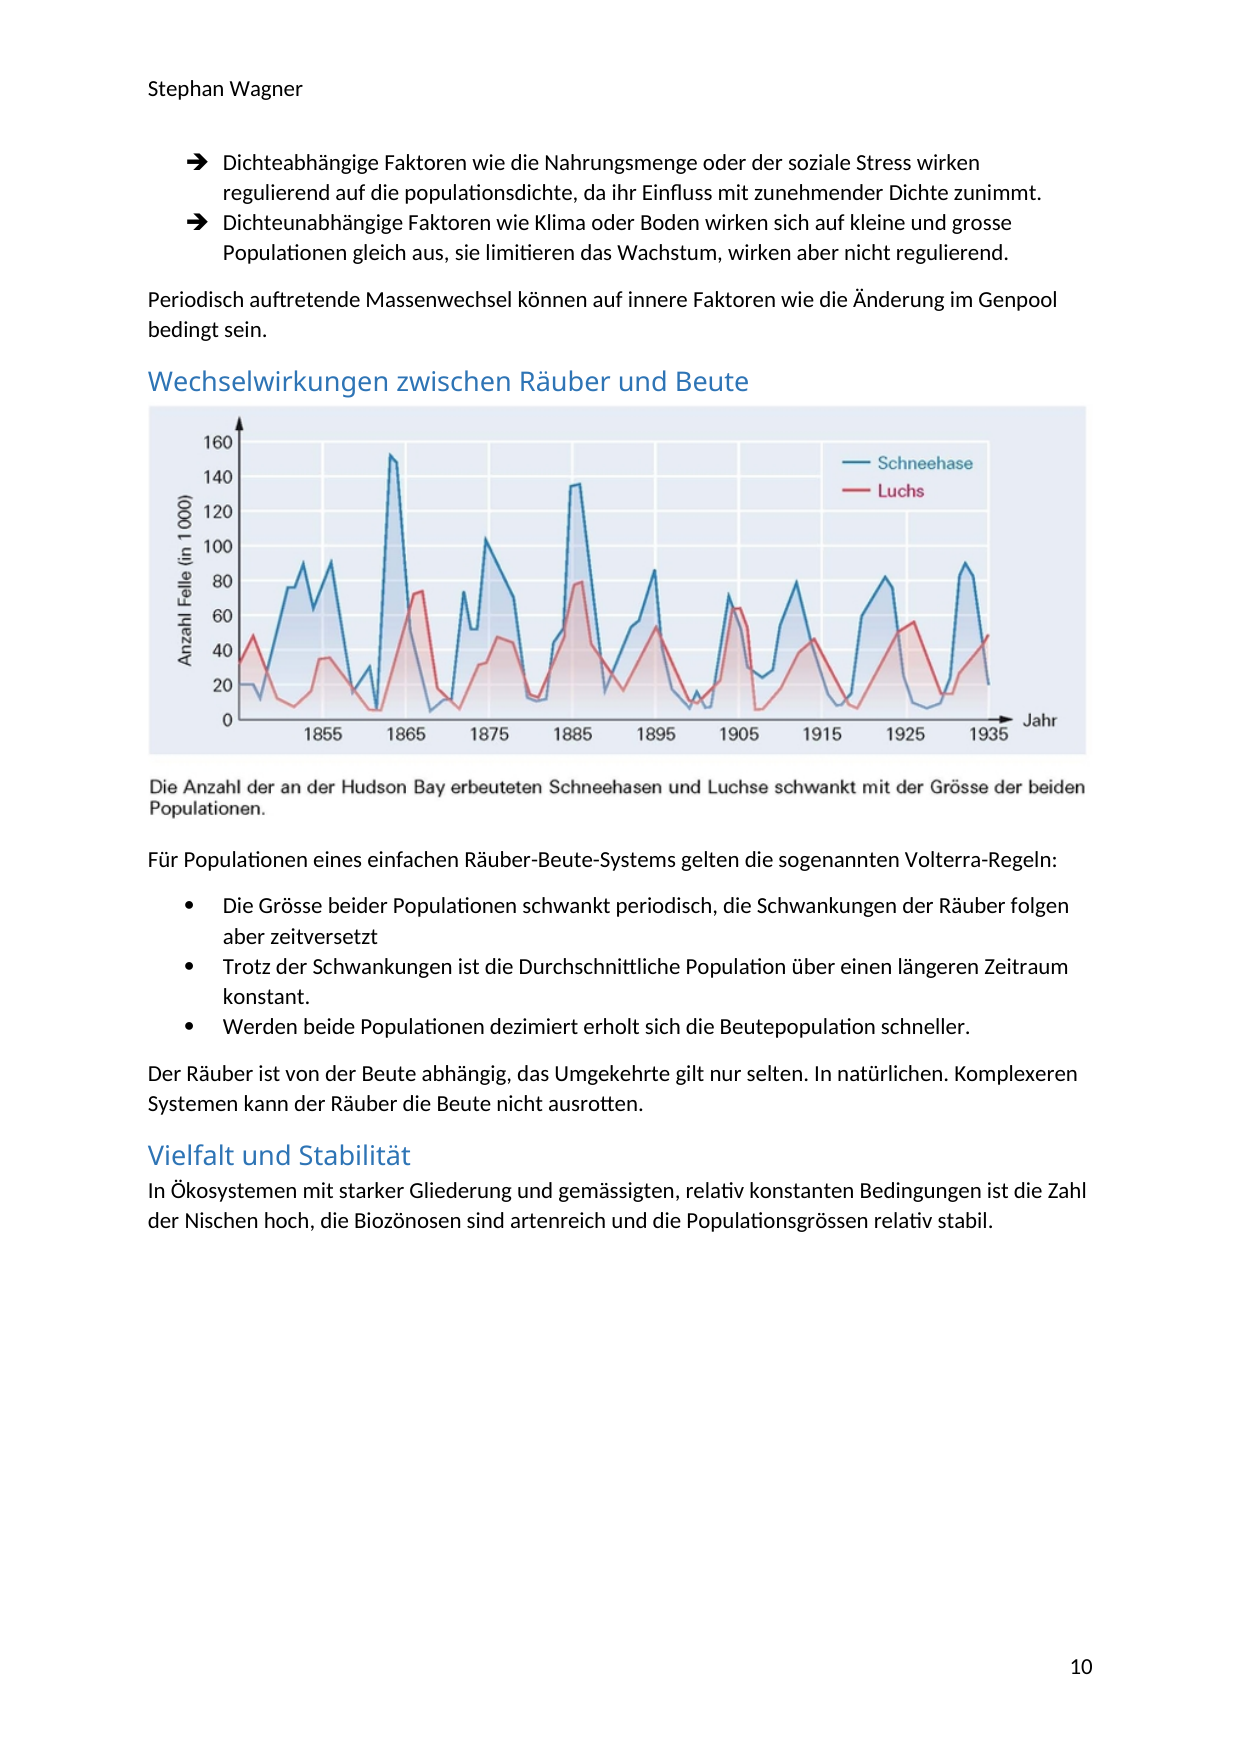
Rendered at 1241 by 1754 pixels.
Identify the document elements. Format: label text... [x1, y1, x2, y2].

text In Ökosystemen mit starker Gliederung und gemässigten, relativ konstanten Bedingungen ist die Zahl der Nischen hoch, die Biozönosen sind artenreich und die Populationsgrössen relativ stabil. [148, 1176, 1093, 1234]
list Die Grösse beider Populationen schwankt periodisch, die Schwankungen der Räuber folgen aber zeitversetzt [185, 892, 1093, 950]
subtitle Wechselwirkungen zwischen Räuber und Beute [148, 362, 1093, 399]
list Dichteunabhängige Faktoren wie Klima oder Boden wirken sich auf kleine und grosse Populationen gleich aus, sie limitieren das Wachstum, wirken aber nicht regulierend. [185, 208, 1093, 266]
text Der Räuber ist von der Beute abhängig, das Umgekehrte gilt nur selten. In natürlichen. Komplexeren Systemen kann der Räuber die Beute nicht ausrotten. [148, 1059, 1093, 1118]
list Werden beide Populationen dezimiert erholt sich die Beutepopulation schneller. [185, 1012, 1093, 1041]
text Für Populationen eines einfachen Räuber-Beute-Systems gelten die sogenannten Volterra-Regeln: [148, 845, 1093, 873]
list Dichteabhängige Faktoren wie die Nahrungsmenge oder der soziale Stress wirken regulierend auf die populationsdichte, da ihr Einfluss mit zunehmender Dichte zunimmt. [185, 148, 1093, 206]
text Periodisch auftretende Massenwechsel können auf innere Faktoren wie die Änderung im Genpool bedingt sein. [148, 285, 1093, 343]
list Trotz der Schwankungen ist die Durchschnittliche Population über einen längeren Zeitraum konstant. [185, 952, 1093, 1010]
picture [147, 402, 1093, 826]
subtitle Vielfalt und Stabilität [148, 1136, 1093, 1173]
